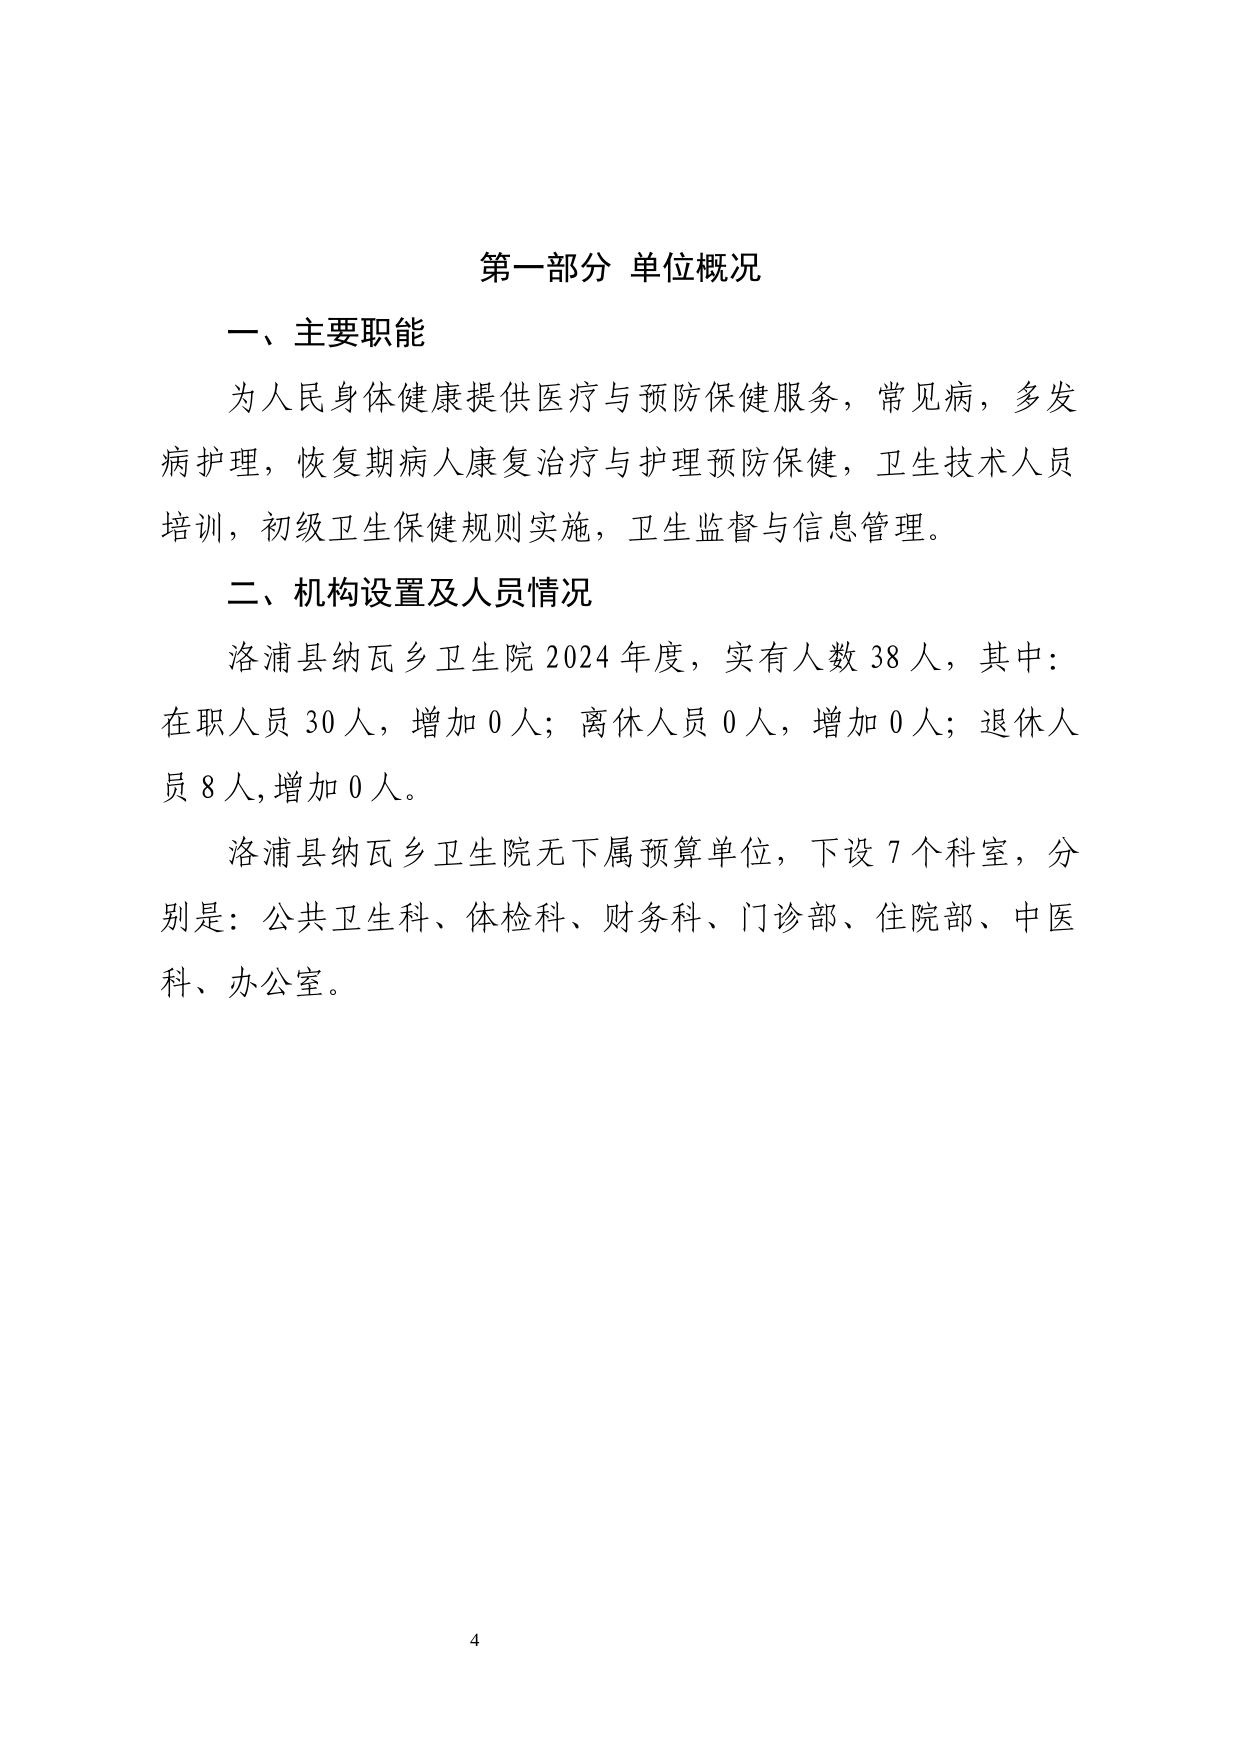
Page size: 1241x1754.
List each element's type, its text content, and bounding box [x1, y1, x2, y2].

text 二、机构设置及人员情况 [159, 558, 1081, 623]
text 洛浦县纳瓦乡卫生院无下属预算单位，下设7个科室，分别是：公共卫生科、体检科、财务科、门诊部、住院部、中医科、办公室。 [159, 818, 1081, 1013]
text 洛浦县纳瓦乡卫生院2024年度，实有人数38人，其中：在职人员30人，增加0人；离休人员0人，增加0人；退休人员8人,增加0人。 [159, 623, 1081, 818]
text 第一部分 单位概况 [159, 233, 1081, 298]
text 为人民身体健康提供医疗与预防保健服务，常见病，多发病护理，恢复期病人康复治疗与护理预防保健，卫生技术人员培训，初级卫生保健规则实施，卫生监督与信息管理。 [159, 363, 1081, 558]
text 一、主要职能 [159, 298, 1081, 363]
